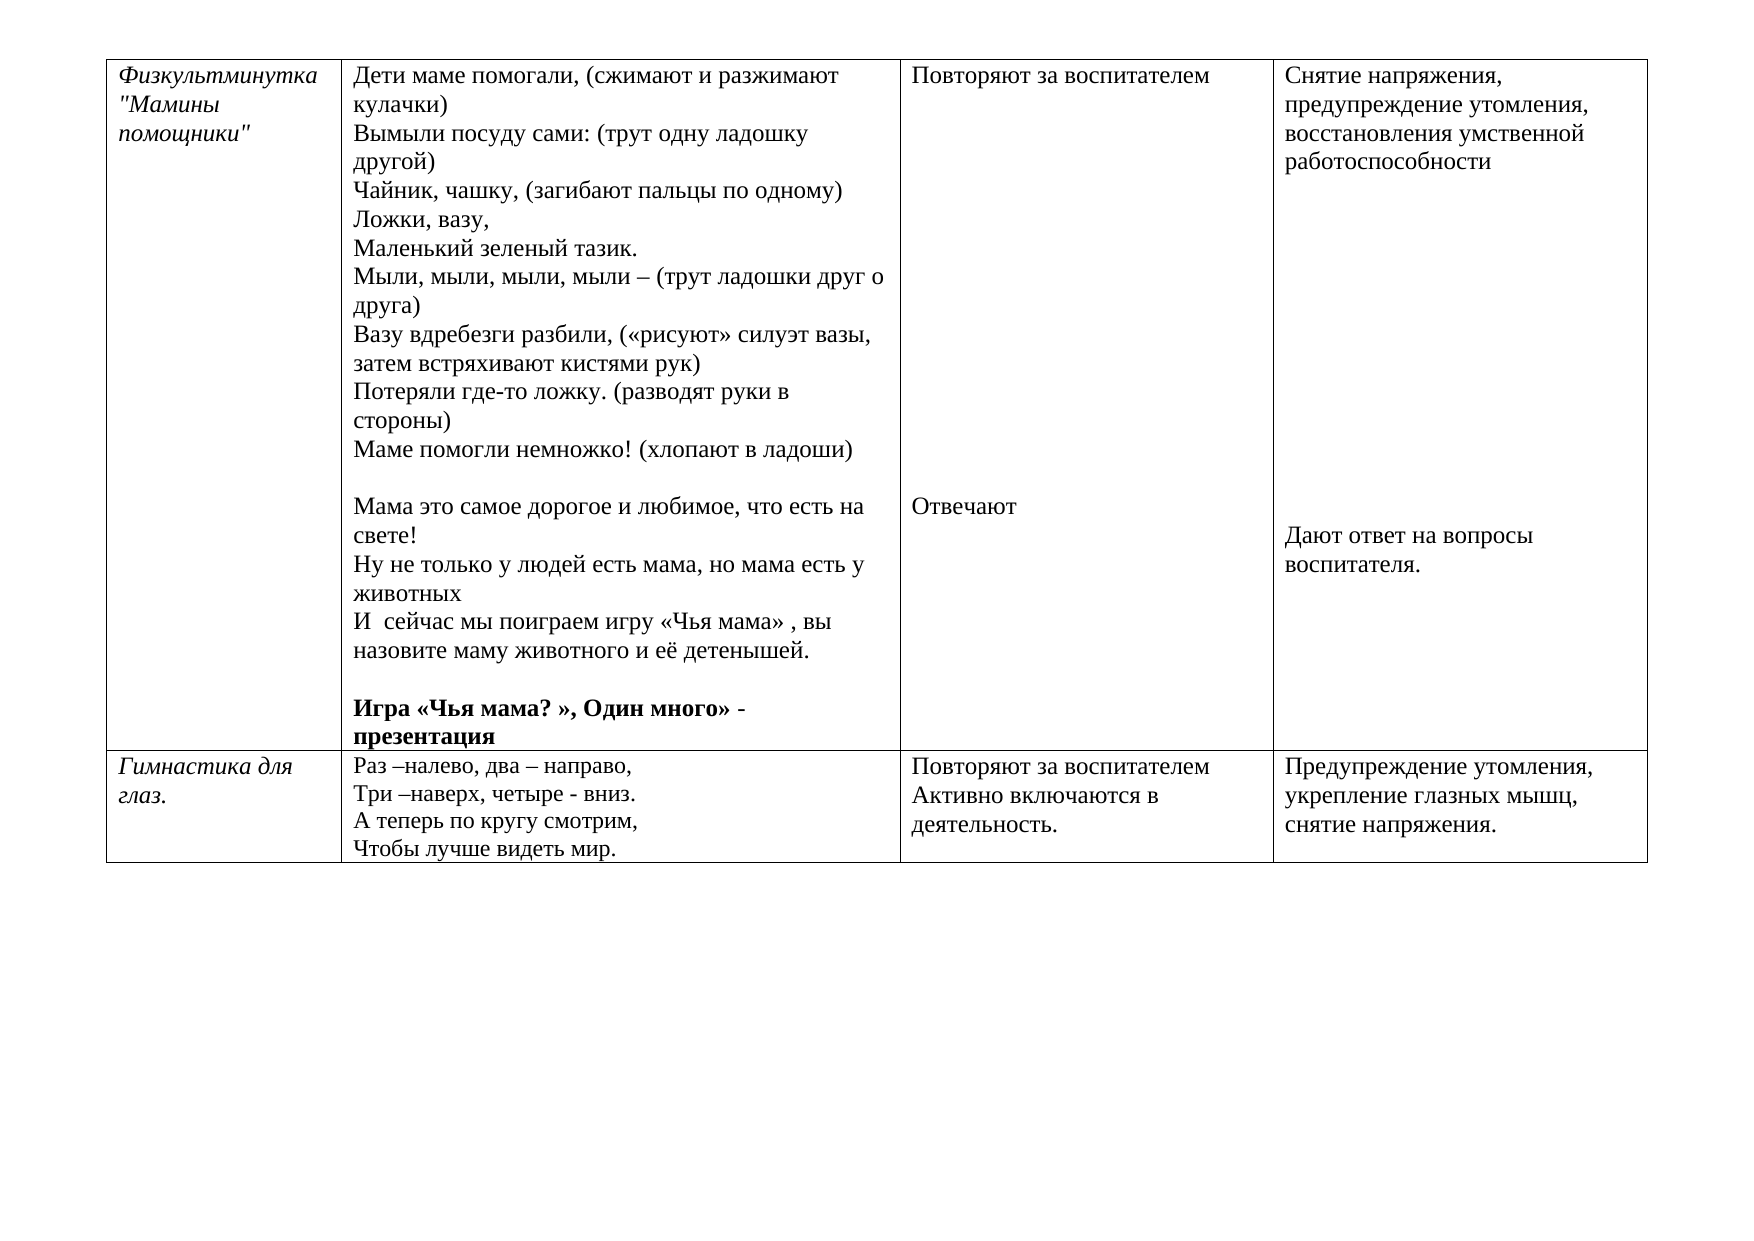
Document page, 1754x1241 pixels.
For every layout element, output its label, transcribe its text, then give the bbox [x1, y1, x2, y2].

table_cell Повторяют за воспитателем Отвечают [901, 60, 1273, 750]
table_cell Дети маме помогали, (сжимают и разжимают кулачки) Вымыли посуду сами: (трут одну ладошку другой) Чайник, чашку, (загибают пальцы по одному) Ложки, вазу, Маленький зеленый тазик. Мыли, мыли, мыли, мыли – (трут ладошки друг о друга) Вазу вдребезги разбили, («рисуют» силуэт вазы, затем встряхивают кистями рук) Потеряли где-то ложку. (разводят руки в стороны) Маме помогли немножко! (хлопают в ладоши) Мама это самое дорогое и любимое, что есть на свете! Ну не только у людей есть мама, но мама есть у животных И сейчас мы поиграем игру «Чья мама» , вы назовите маму животного и её детенышей. Игра «Чья мама? », Один много» - презентация [342, 60, 900, 750]
table_cell Снятие напряжения, предупреждение утомления, восстановления умственной работоспособности Дают ответ на вопросы воспитателя. [1274, 60, 1647, 750]
table_cell Предупреждение утомления, укрепление глазных мышц, снятие напряжения. [1274, 751, 1647, 862]
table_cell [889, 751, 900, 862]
table_cell Физкультминутка "Мамины помощники" [107, 60, 341, 750]
table_cell Гимнастика для глаз. [107, 751, 341, 862]
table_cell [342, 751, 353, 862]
table_cell Повторяют за воспитателем Активно включаются в деятельность. [901, 751, 1273, 862]
